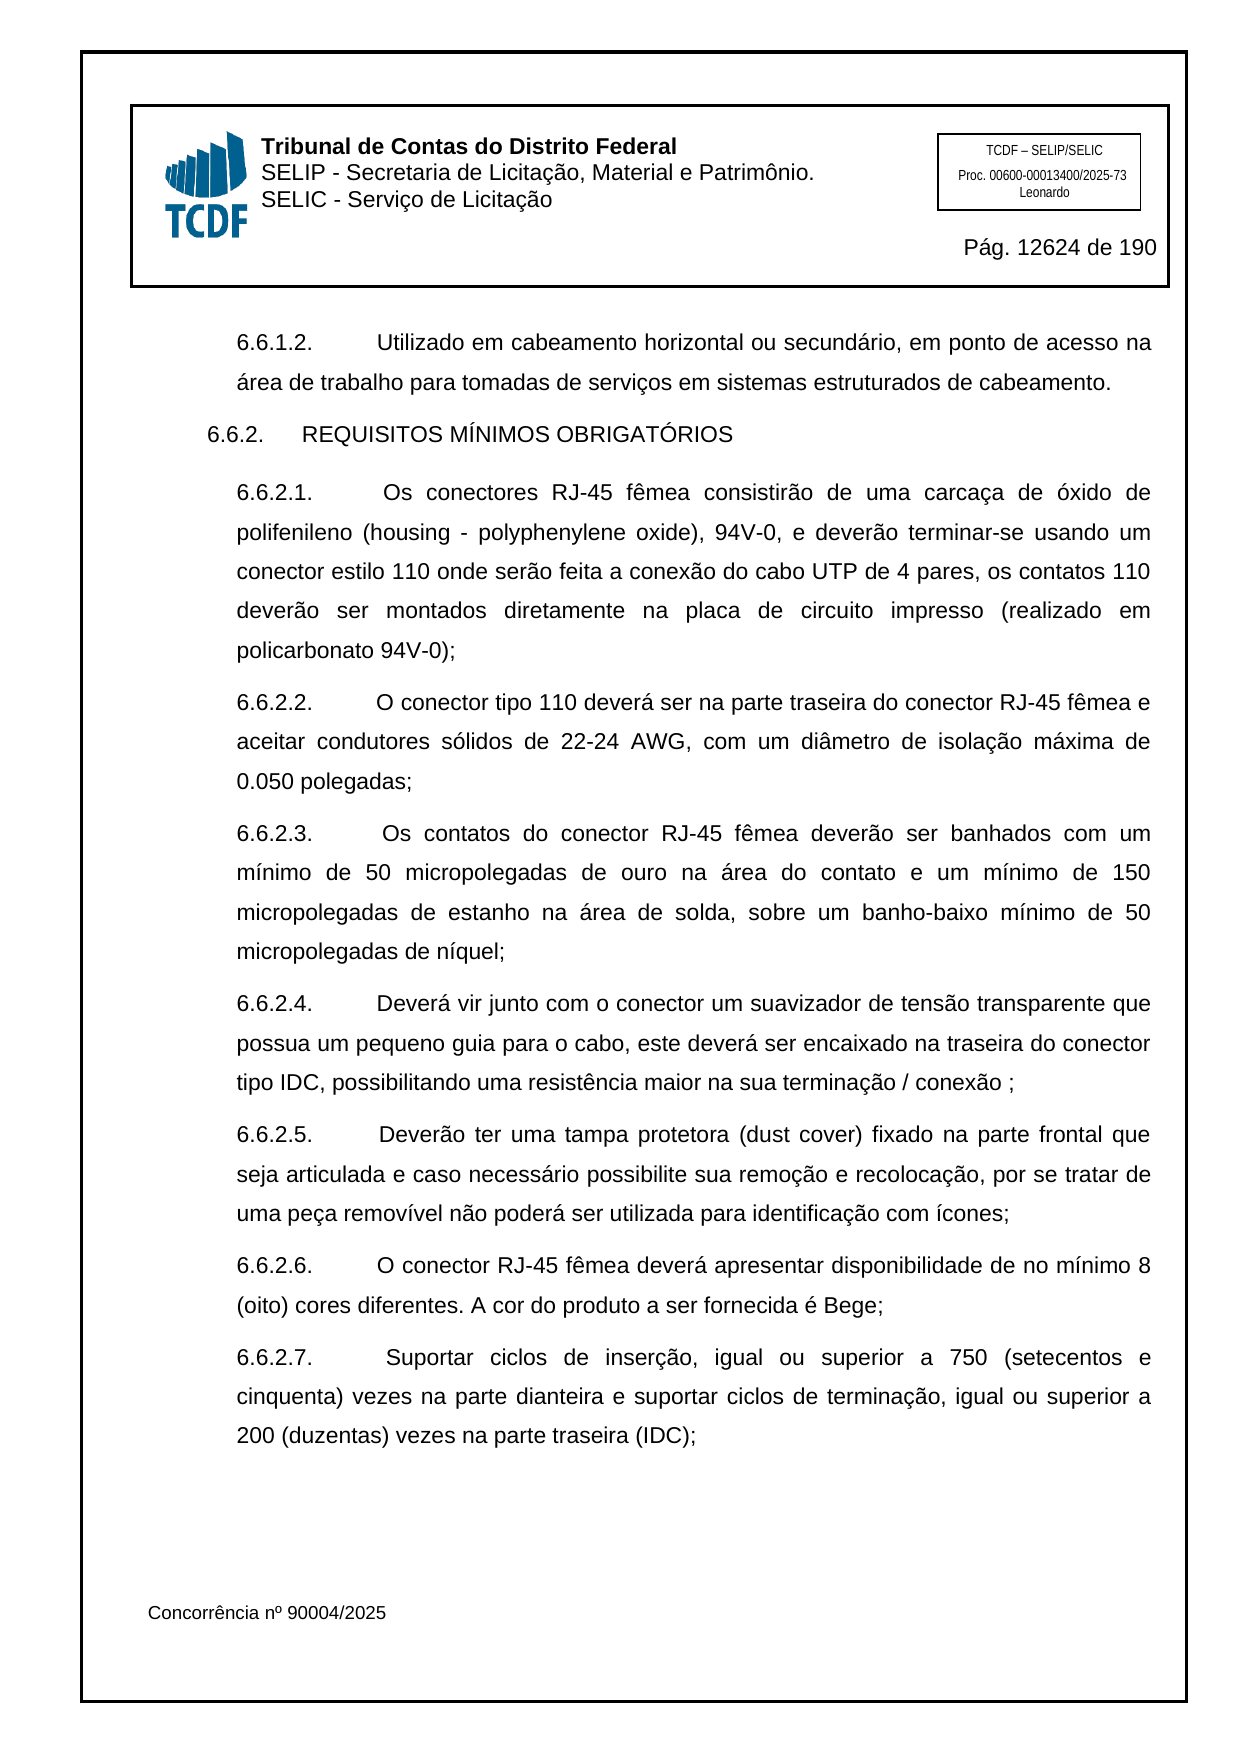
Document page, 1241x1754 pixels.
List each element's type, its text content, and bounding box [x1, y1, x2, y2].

text Os conectores RJ-45 fêmea consistirão de uma carcaça de óxido de polifenileno (housing - polyphenylene oxide), 94V-0, e deverão terminar-se usando um conector estilo 110 onde serão feita a conexão do cabo UTP de 4 pares, os contatos 110 deverão ser montados diretamente na placa de circuito impresso (realizado em policarbonato 94V-0); [236, 479, 1152, 663]
text Deverá vir junto com o conector um suavizador de tensão transparente que possua um pequeno guia para o cabo, este deverá ser encaixado na traseira do conector tipo IDC, possibilitando uma resistência maior na sua terminação / conexão ; [236, 990, 1152, 1096]
text Utilizado em cabeamento horizontal ou secundário, em ponto de acesso na área de trabalho para tomadas de serviços em sistemas estruturados de cabeamento. [236, 329, 1152, 395]
text O conector tipo 110 deverá ser na parte traseira do conector RJ-45 fêmea e aceitar condutores sólidos de 22-24 AWG, com um diâmetro de isolação máxima de 0.050 polegadas; [236, 689, 1152, 794]
picture [150, 128, 262, 240]
text Os contatos do conector RJ-45 fêmea deverão ser banhados com um mínimo de 50 micropolegadas de ouro na área do contato e um mínimo de 150 micropolegadas de estanho na área de solda, sobre um banho-baixo mínimo de 50 micropolegadas de níquel; [236, 820, 1152, 964]
text O conector RJ-45 fêmea deverá apresentar disponibilidade de no mínimo 8 (oito) cores diferentes. A cor do produto a ser fornecida é Bege; [236, 1252, 1152, 1318]
text REQUISITOS MÍNIMOS OBRIGATÓRIOS [207, 421, 1152, 447]
text Suportar ciclos de inserção, igual ou superior a 750 (setecentos e cinquenta) vezes na parte dianteira e suportar ciclos de terminação, igual ou superior a 200 (duzentas) vezes na parte traseira (IDC); [236, 1343, 1152, 1449]
text Deverão ter uma tampa protetora (dust cover) fixado na parte frontal que seja articulada e caso necessário possibilite sua remoção e recolocação, por se tratar de uma peça removível não poderá ser utilizada para identificação com ícones; [236, 1121, 1152, 1226]
